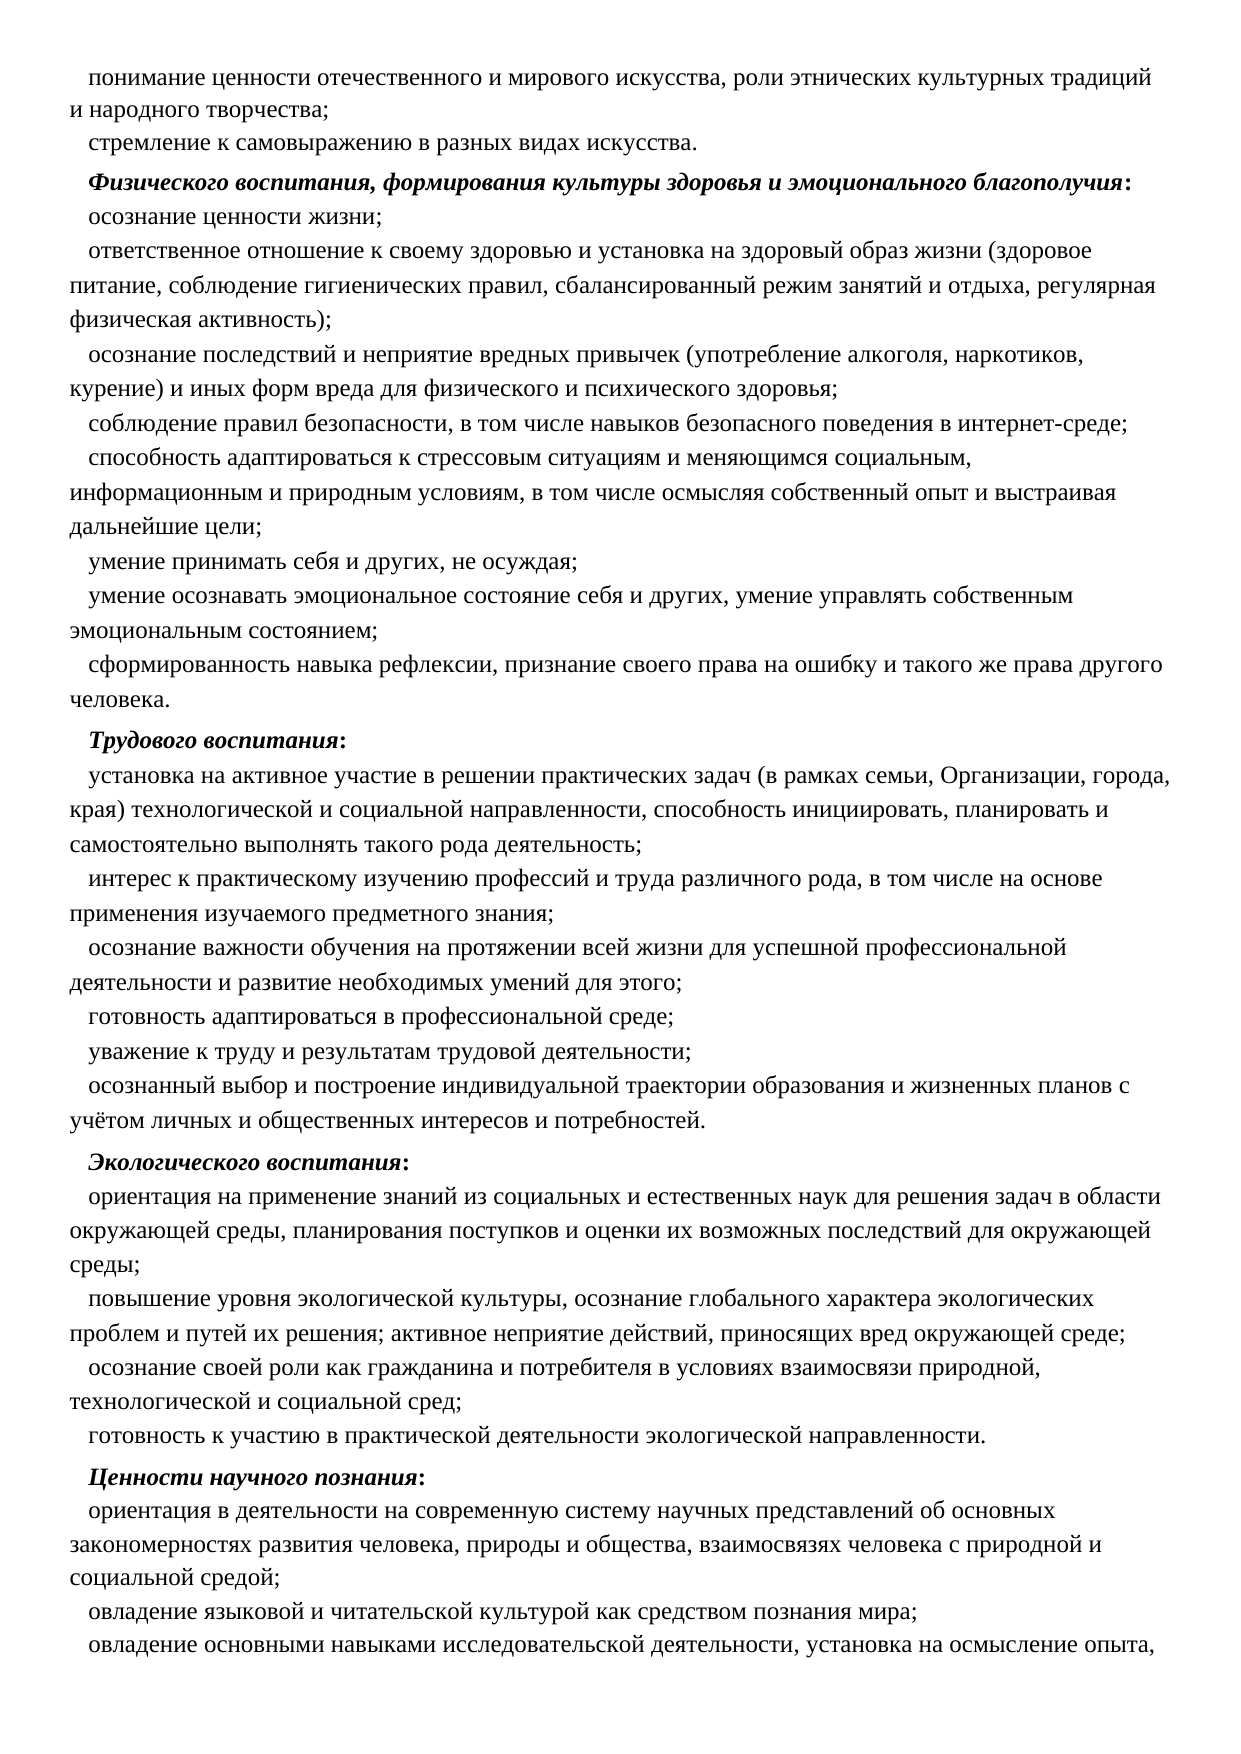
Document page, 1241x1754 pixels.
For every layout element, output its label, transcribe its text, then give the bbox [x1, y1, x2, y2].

text Физического воспитания, формирования культуры здоровья и эмоционального благополучия: осознание ценности жизни; ответственное отношение к своему здоровью и установка на здоровый образ жизни (здоровое питание, соблюдение гигиенических правил, сбалансированный режим занятий и отдыха, регулярная физическая активность); осознание последствий и неприятие вредных привычек (употребление алкоголя, наркотиков, курение) и иных форм вреда для физического и психического здоровья; соблюдение правил безопасности, в том числе навыков безопасного поведения в интернет-среде; способность адаптироваться к стрессовым ситуациям и меняющимся социальным, информационным и природным условиям, в том числе осмысляя собственный опыт и выстраивая дальнейшие цели; умение принимать себя и других, не осуждая; умение осознавать эмоциональное состояние себя и других, умение управлять собственным эмоциональным состоянием; сформированность навыка рефлексии, признание своего права на ошибку и такого же права другого человека. [69, 167, 1173, 712]
text понимание ценности отечественного и мирового искусства, роли этнических культурных традиций и народного творчества; стремление к самовыражению в разных видах искусства. [69, 62, 1158, 156]
text Ценности научного познания: ориентация в деятельности на современную систему научных представлений об основных закономерностях развития человека, природы и общества, взаимосвязях человека с природной и социальной средой; овладение языковой и читательской культурой как средством познания мира; овладение основными навыками исследовательской деятельности, установка на осмысление опыта, [69, 1462, 1158, 1658]
text Экологического воспитания: ориентация на применение знаний из социальных и естественных наук для решения задач в области окружающей среды, планирования поступков и оценки их возможных последствий для окружающей среды; повышение уровня экологической культуры, осознание глобального характера экологических проблем и путей их решения; активное неприятие действий, приносящих вред окружающей среде; осознание своей роли как гражданина и потребителя в условиях взаимосвязи природной, технологической и социальной сред; готовность к участию в практической деятельности экологической направленности. [69, 1147, 1173, 1449]
text Трудового воспитания: установка на активное участие в решении практических задач (в рамках семьи, Организации, города, края) технологической и социальной направленности, способность инициировать, планировать и самостоятельно выполнять такого рода деятельность; интерес к практическому изучению профессий и труда различного рода, в том числе на основе применения изучаемого предметного знания; осознание важности обучения на протяжении всей жизни для успешной профессиональной деятельности и развитие необходимых умений для этого; готовность адаптироваться в профессиональной среде; уважение к труду и результатам трудовой деятельности; осознанный выбор и построение индивидуальной траектории образования и жизненных планов с учётом личных и общественных интересов и потребностей. [69, 726, 1173, 1133]
